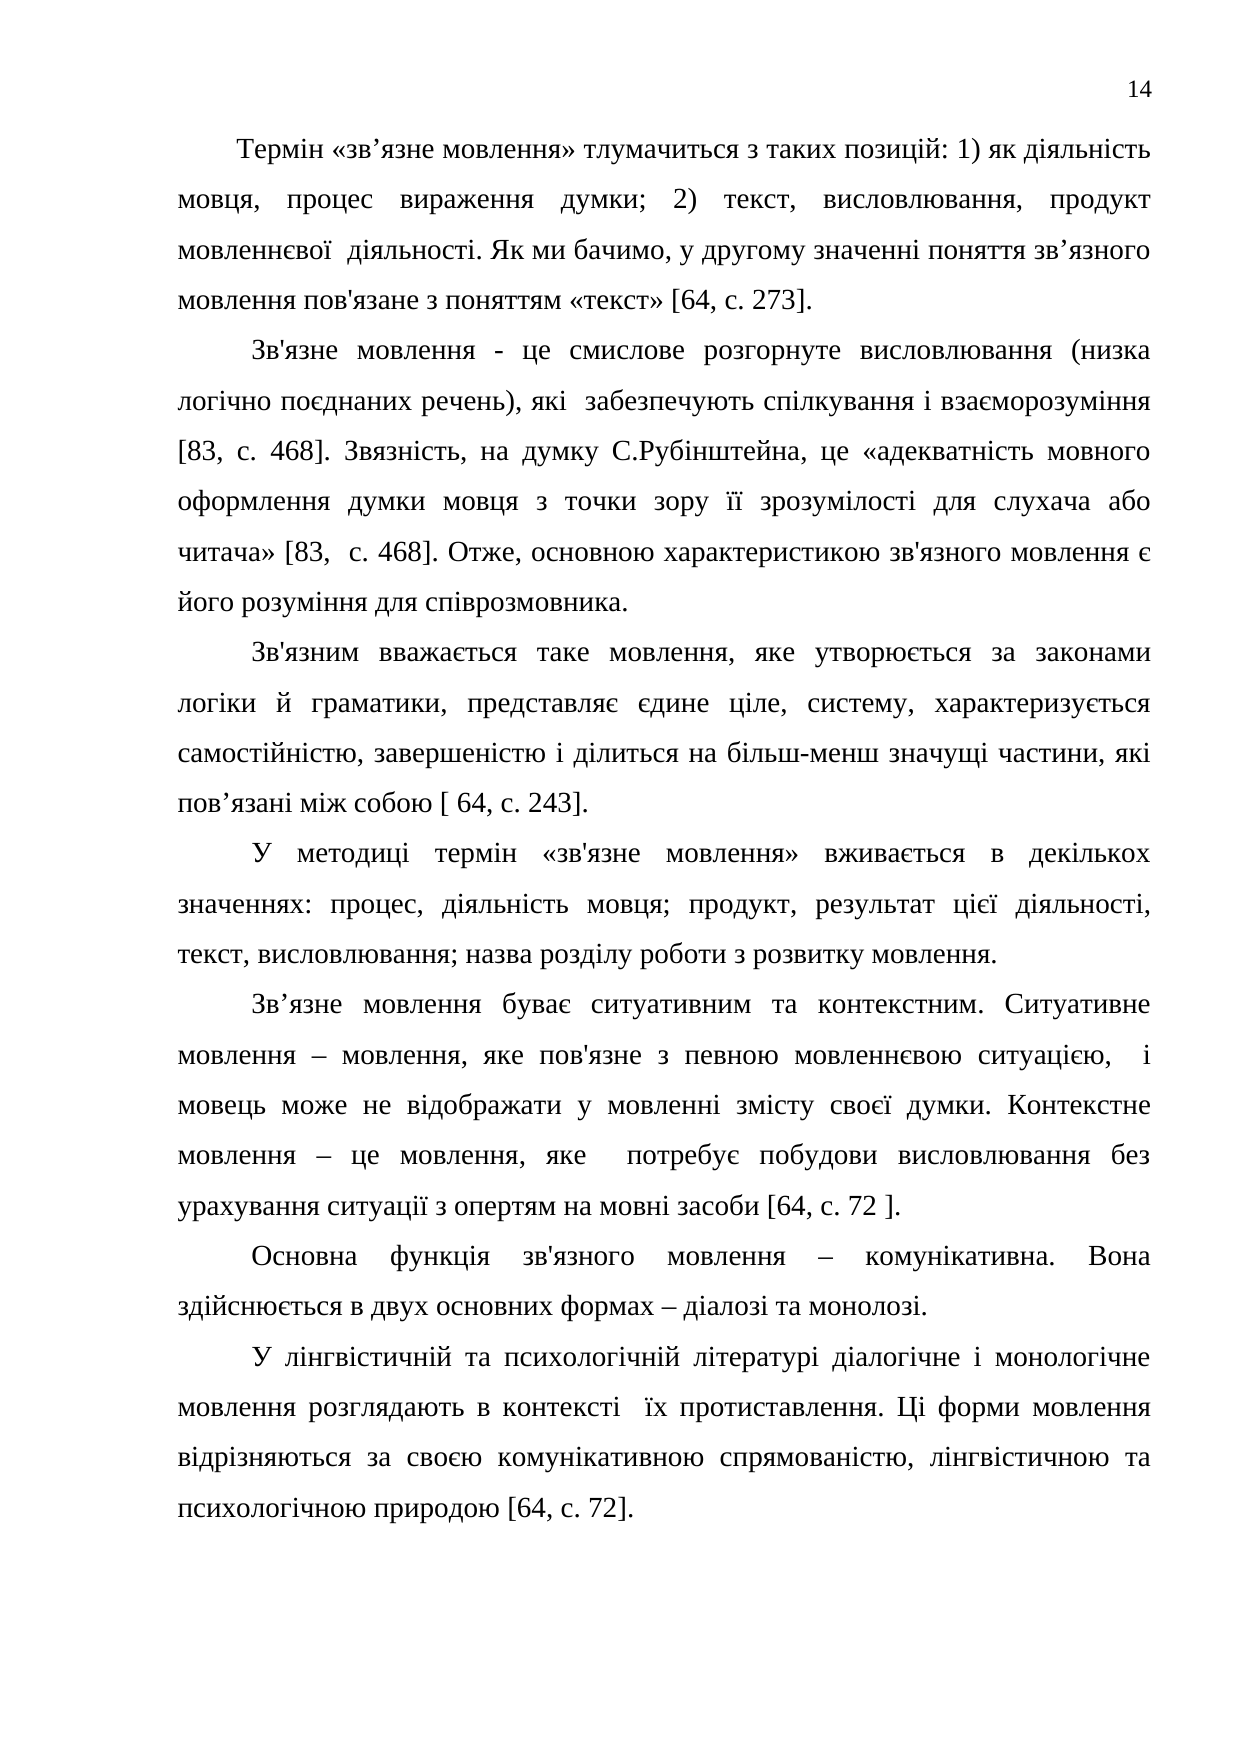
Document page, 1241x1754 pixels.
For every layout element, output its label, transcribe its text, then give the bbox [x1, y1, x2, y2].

list Зв'язне мовлення - це смислове розгорнуте висловлювання (низка логічно поєднаних речень), які забезпечують спілкування і взаєморозуміння [83, с. 468]. Звязність, на думку С.Рубінштейна, це «адекватність мовного оформлення думки мовця з точки зору її зрозумілості для слухача або читача» [83, с. 468]. Отже, основною характеристикою зв'язного мовлення є його розуміння для співрозмовника. [177, 332, 1152, 618]
list Зв’язне мовлення буває ситуативним та контекстним. Ситуативне мовлення – мовлення, яке пов'язне з певною мовленнєвою ситуацією, і мовець може не відображати у мовленні змісту своєї думки. Контекстне мовлення – це мовлення, яке потребує побудови висловлювання без урахування ситуації з опертям на мовні засоби [64, с. 72 ]. [177, 987, 1152, 1221]
text У методиці термін «зв'язне мовлення» вживається в декількох значеннях: процес, діяльність мовця; продукт, результат цієї діяльності, текст, висловлювання; назва розділу роботи з розвитку мовлення. [177, 836, 1152, 970]
list Зв'язним вважається таке мовлення, яке утворюється за законами логіки й граматики, представляє єдине ціле, систему, характеризується самостійністю, завершеністю і ділиться на більш-менш значущі частини, які пов’язані між собою [ 64, с. 243]. [177, 634, 1152, 819]
list Основна функція зв'язного мовлення – комунікативна. Вона здійснюється в двух основних формах – діалозі та монолозі. [177, 1238, 1152, 1322]
list У лінгвістичній та психологічній літературі діалогічне і монологічне мовлення розглядають в контексті їх протиставлення. Ці форми мовлення відрізняються за своєю комунікативною спрямованістю, лінгвістичною та психологічною природою [64, с. 72]. [177, 1339, 1152, 1523]
list Термін «зв’язне мовлення» тлумачиться з таких позицій: 1) як діяльність мовця, процес вираження думки; 2) текст, висловлювання, продукт мовленнєвої діяльності. Як ми бачимо, у другому значенні поняття зв’язного мовлення пов'язане з поняттям «текст» [64, с. 273]. [177, 131, 1152, 316]
